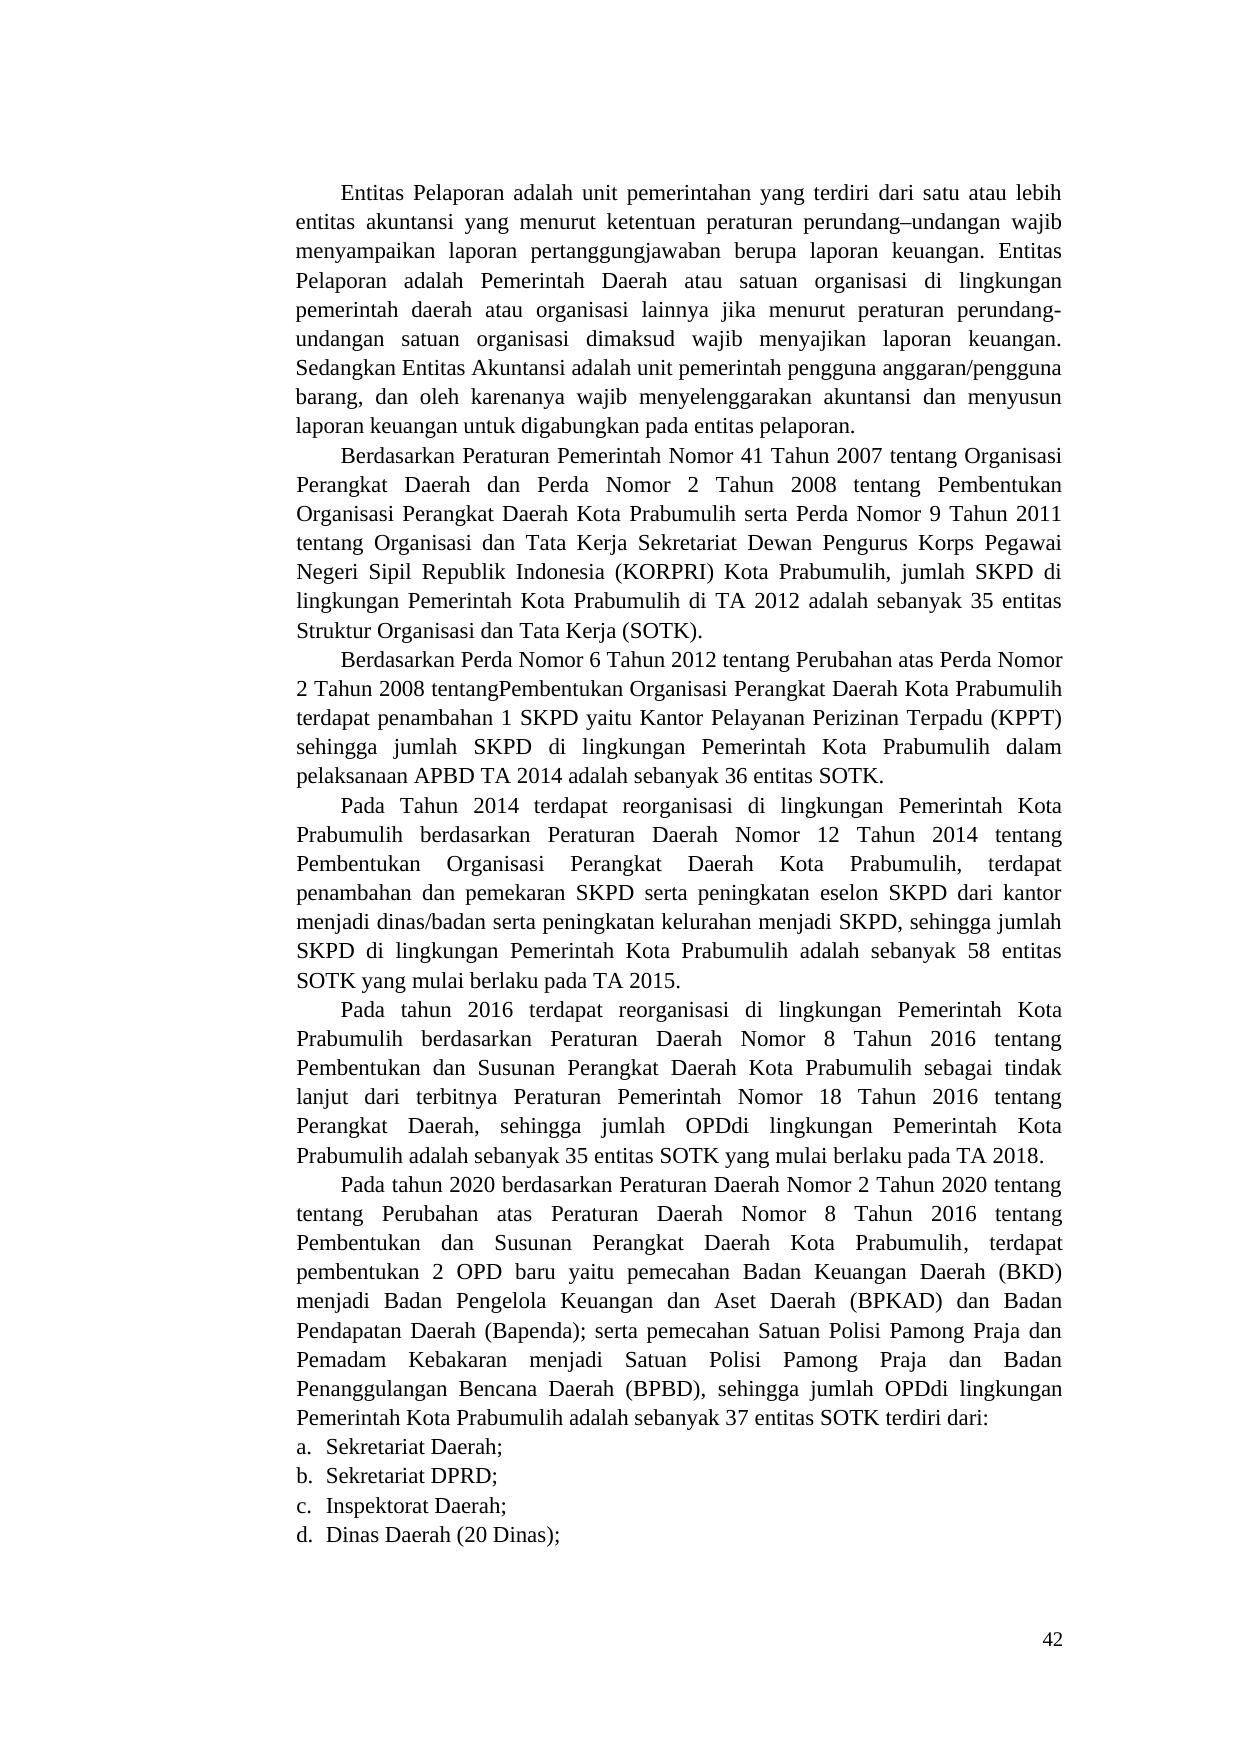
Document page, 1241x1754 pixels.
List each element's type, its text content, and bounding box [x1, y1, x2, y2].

list Berdasarkan Peraturan Pemerintah Nomor 41 Tahun 2007 tentang Organisasi Perangkat Daerah dan Perda Nomor 2 Tahun 2008 tentang Pembentukan Organisasi Perangkat Daerah Kota Prabumulih serta Perda Nomor 9 Tahun 2011 tentang Organisasi dan Tata Kerja Sekretariat Dewan Pengurus Korps Pegawai Negeri Sipil Republik Indonesia (KORPRI) Kota Prabumulih, jumlah SKPD di lingkungan Pemerintah Kota Prabumulih di TA 2012 adalah sebanyak 35 entitas Struktur Organisasi dan Tata Kerja (SOTK). [296, 440, 1063, 644]
list Pada tahun 2016 terdapat reorganisasi di lingkungan Pemerintah Kota Prabumulih berdasarkan Peraturan Daerah Nomor 8 Tahun 2016 tentang Pembentukan dan Susunan Perangkat Daerah Kota Prabumulih sebagai tindak lanjut dari terbitnya Peraturan Pemerintah Nomor 18 Tahun 2016 tentang Perangkat Daerah, sehingga jumlah OPDdi lingkungan Pemerintah Kota Prabumulih adalah sebanyak 35 entitas SOTK yang mulai berlaku pada TA 2018. [296, 994, 1063, 1169]
list Pada Tahun 2014 terdapat reorganisasi di lingkungan Pemerintah Kota Prabumulih berdasarkan Peraturan Daerah Nomor 12 Tahun 2014 tentang Pembentukan Organisasi Perangkat Daerah Kota Prabumulih, terdapat penambahan dan pemekaran SKPD serta peningkatan eselon SKPD dari kantor menjadi dinas/badan serta peningkatan kelurahan menjadi SKPD, sehingga jumlah SKPD di lingkungan Pemerintah Kota Prabumulih adalah sebanyak 58 entitas SOTK yang mulai berlaku pada TA 2015. [296, 790, 1063, 994]
list Pada tahun 2020 berdasarkan Peraturan Daerah Nomor 2 Tahun 2020 tentang tentang Perubahan atas Peraturan Daerah Nomor 8 Tahun 2016 tentang Pembentukan dan Susunan Perangkat Daerah Kota Prabumulih, terdapat pembentukan 2 OPD baru yaitu pemecahan Badan Keuangan Daerah (BKD) menjadi Badan Pengelola Keuangan dan Aset Daerah (BPKAD) dan Badan Pendapatan Daerah (Bapenda); serta pemecahan Satuan Polisi Pamong Praja dan Pemadam Kebakaran menjadi Satuan Polisi Pamong Praja dan Badan Penanggulangan Bencana Daerah (BPBD), sehingga jumlah OPDdi lingkungan Pemerintah Kota Prabumulih adalah sebanyak 37 entitas SOTK terdiri dari: [296, 1169, 1063, 1431]
list Dinas Daerah (20 Dinas); [296, 1519, 1063, 1548]
list Sekretariat Daerah; [296, 1431, 1063, 1461]
list Inspektorat Daerah; [296, 1490, 1063, 1519]
list Sekretariat DPRD; [296, 1461, 1063, 1490]
list Berdasarkan Perda Nomor 6 Tahun 2012 tentang Perubahan atas Perda Nomor 2 Tahun 2008 tentangPembentukan Organisasi Perangkat Daerah Kota Prabumulih terdapat penambahan 1 SKPD yaitu Kantor Pelayanan Perizinan Terpadu (KPPT) sehingga jumlah SKPD di lingkungan Pemerintah Kota Prabumulih dalam pelaksanaan APBD TA 2014 adalah sebanyak 36 entitas SOTK. [296, 644, 1063, 790]
list Entitas Pelaporan adalah unit pemerintahan yang terdiri dari satu atau lebih entitas akuntansi yang menurut ketentuan peraturan perundang–undangan wajib menyampaikan laporan pertanggungjawaban berupa laporan keuangan. Entitas Pelaporan adalah Pemerintah Daerah atau satuan organisasi di lingkungan pemerintah daerah atau organisasi lainnya jika menurut peraturan perundang-undangan satuan organisasi dimaksud wajib menyajikan laporan keuangan. Sedangkan Entitas Akuntansi adalah unit pemerintah pengguna anggaran/pengguna barang, dan oleh karenanya wajib menyelenggarakan akuntansi dan menyusun laporan keuangan untuk digabungkan pada entitas pelaporan. [295, 177, 1063, 440]
